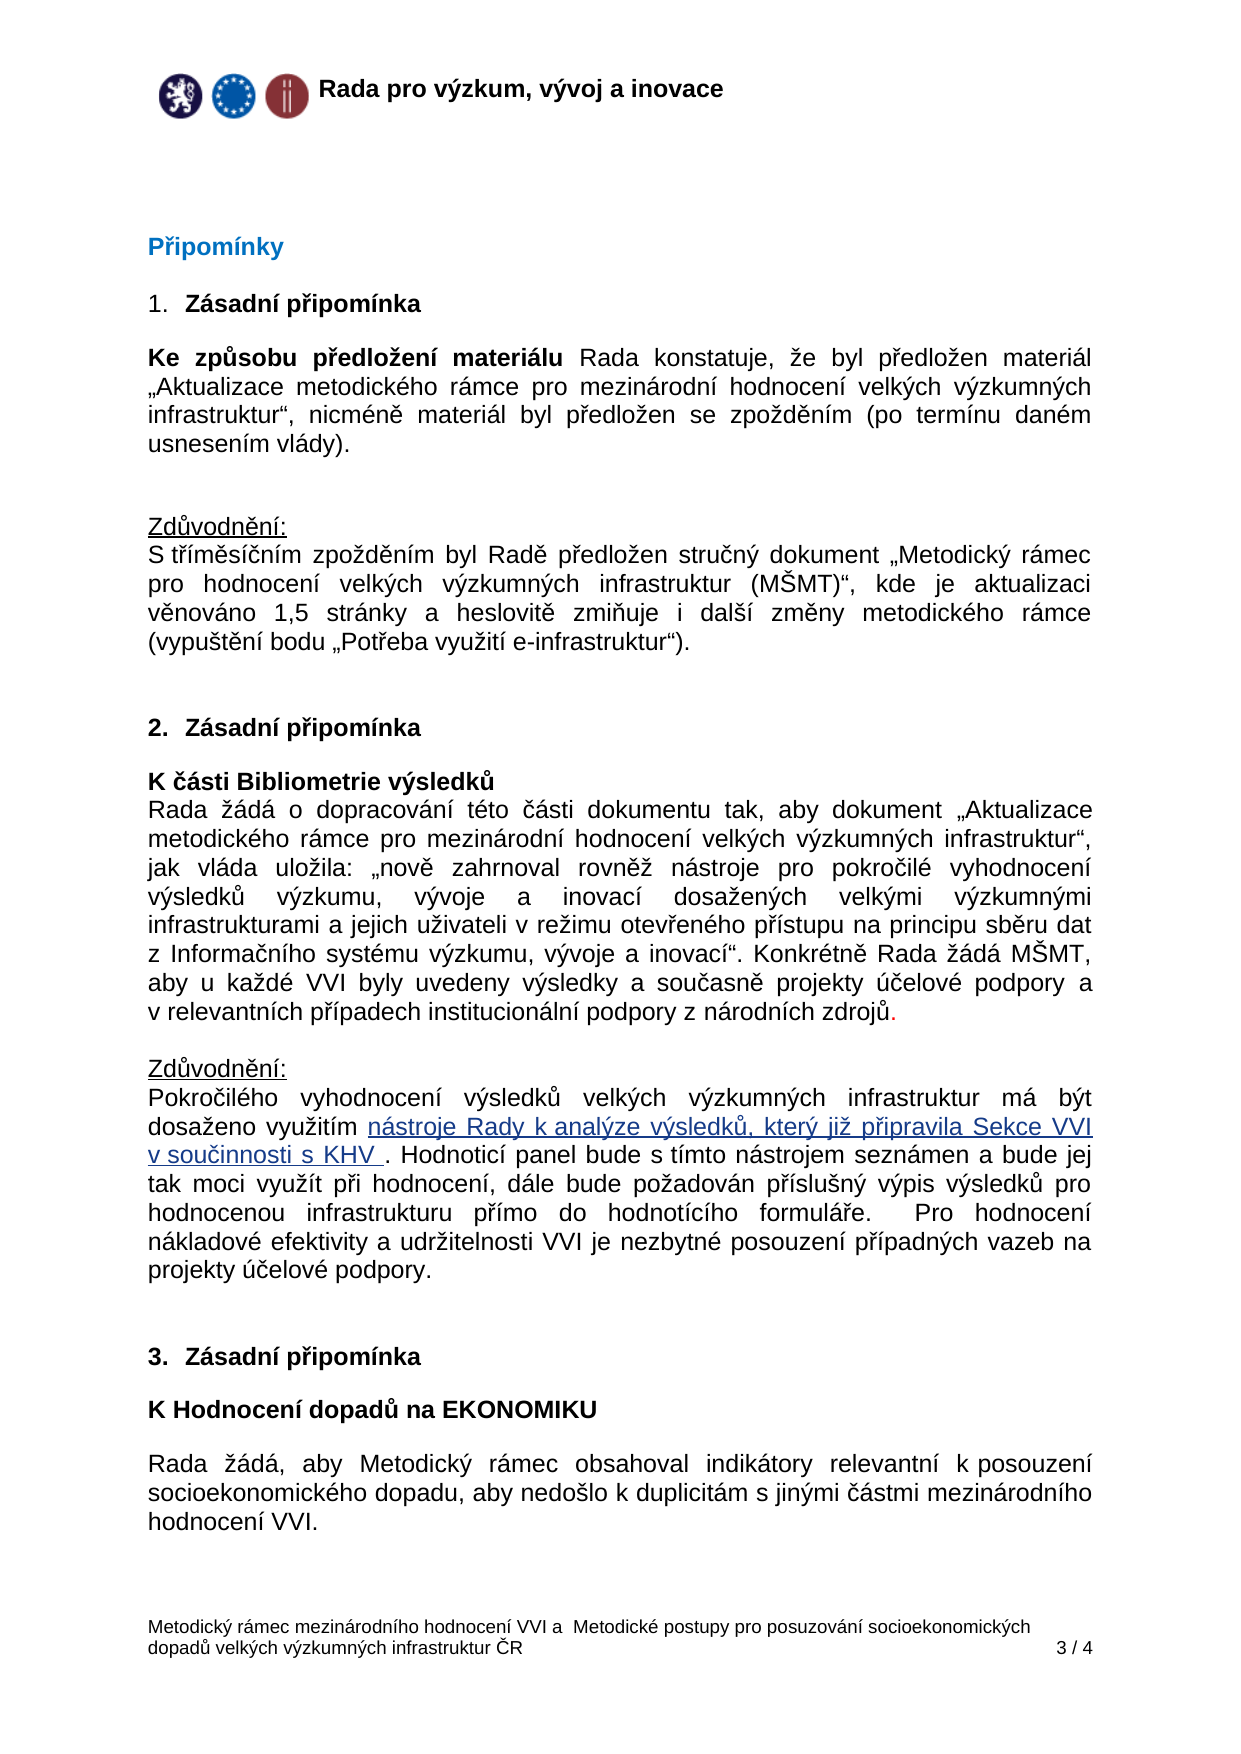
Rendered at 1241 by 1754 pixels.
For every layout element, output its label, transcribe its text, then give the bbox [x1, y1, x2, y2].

text Zdůvodnění: [148, 1054, 1093, 1083]
text Pokročilého vyhodnocení výsledků velkých výzkumných infrastruktur má být dosaženo využitím nástroje Rady k analýze výsledků, který již připravila Sekce VVI v součinnosti s KHV . Hodnoticí panel bude s tímto nástrojem seznámen a bude jej tak moci využít při hodnocení, dále bude požadován příslušný výpis výsledků pro hodnocenou infrastrukturu přímo do hodnotícího formuláře. Pro hodnocení nákladové efektivity a udržitelnosti VVI je nezbytné posouzení případných vazeb na projekty účelové podpory. [148, 1083, 1093, 1284]
text Připomínky [148, 231, 1093, 260]
picture [158, 73, 309, 120]
list Zásadní připomínka [148, 1341, 1093, 1370]
list Zásadní připomínka [148, 713, 1093, 741]
text K Hodnocení dopadů na EKONOMIKU [148, 1395, 1093, 1424]
list Zásadní připomínka [148, 289, 1093, 318]
text Zdůvodnění: [148, 511, 1093, 540]
text Rada žádá o dopracování této části dokumentu tak, aby dokument „Aktualizace metodického rámce pro mezinárodní hodnocení velkých výzkumných infrastruktur“, jak vláda uložila: „nově zahrnoval rovněž nástroje pro pokročilé vyhodnocení výsledků výzkumu, vývoje a inovací dosažených velkými výzkumnými infrastrukturami a jejich uživateli v režimu otevřeného přístupu na principu sběru dat z Informačního systému výzkumu, vývoje a inovací“. Konkrétně Rada žádá MŠMT, aby u každé VVI byly uvedeny výsledky a současně projekty účelové podpory a v relevantních případech institucionální podpory z národních zdrojů. [148, 795, 1093, 1025]
text K části Bibliometrie výsledků [148, 766, 1093, 795]
text Ke způsobu předložení materiálu Rada konstatuje, že byl předložen materiál „Aktualizace metodického rámce pro mezinárodní hodnocení velkých výzkumných infrastruktur“, nicméně materiál byl předložen se zpožděním (po termínu daném usnesením vlády). [148, 343, 1093, 458]
text Rada žádá, aby Metodický rámec obsahoval indikátory relevantní k posouzení socioekonomického dopadu, aby nedošlo k duplicitám s jinými částmi mezinárodního hodnocení VVI. [148, 1449, 1093, 1535]
text S tříměsíčním zpožděním byl Radě předložen stručný dokument „Metodický rámec pro hodnocení velkých výzkumných infrastruktur (MŠMT)“, kde je aktualizaci věnováno 1,5 stránky a heslovitě zmiňuje i další změny metodického rámce (vypuštění bodu „Potřeba využití e-infrastruktur“). [148, 540, 1093, 655]
